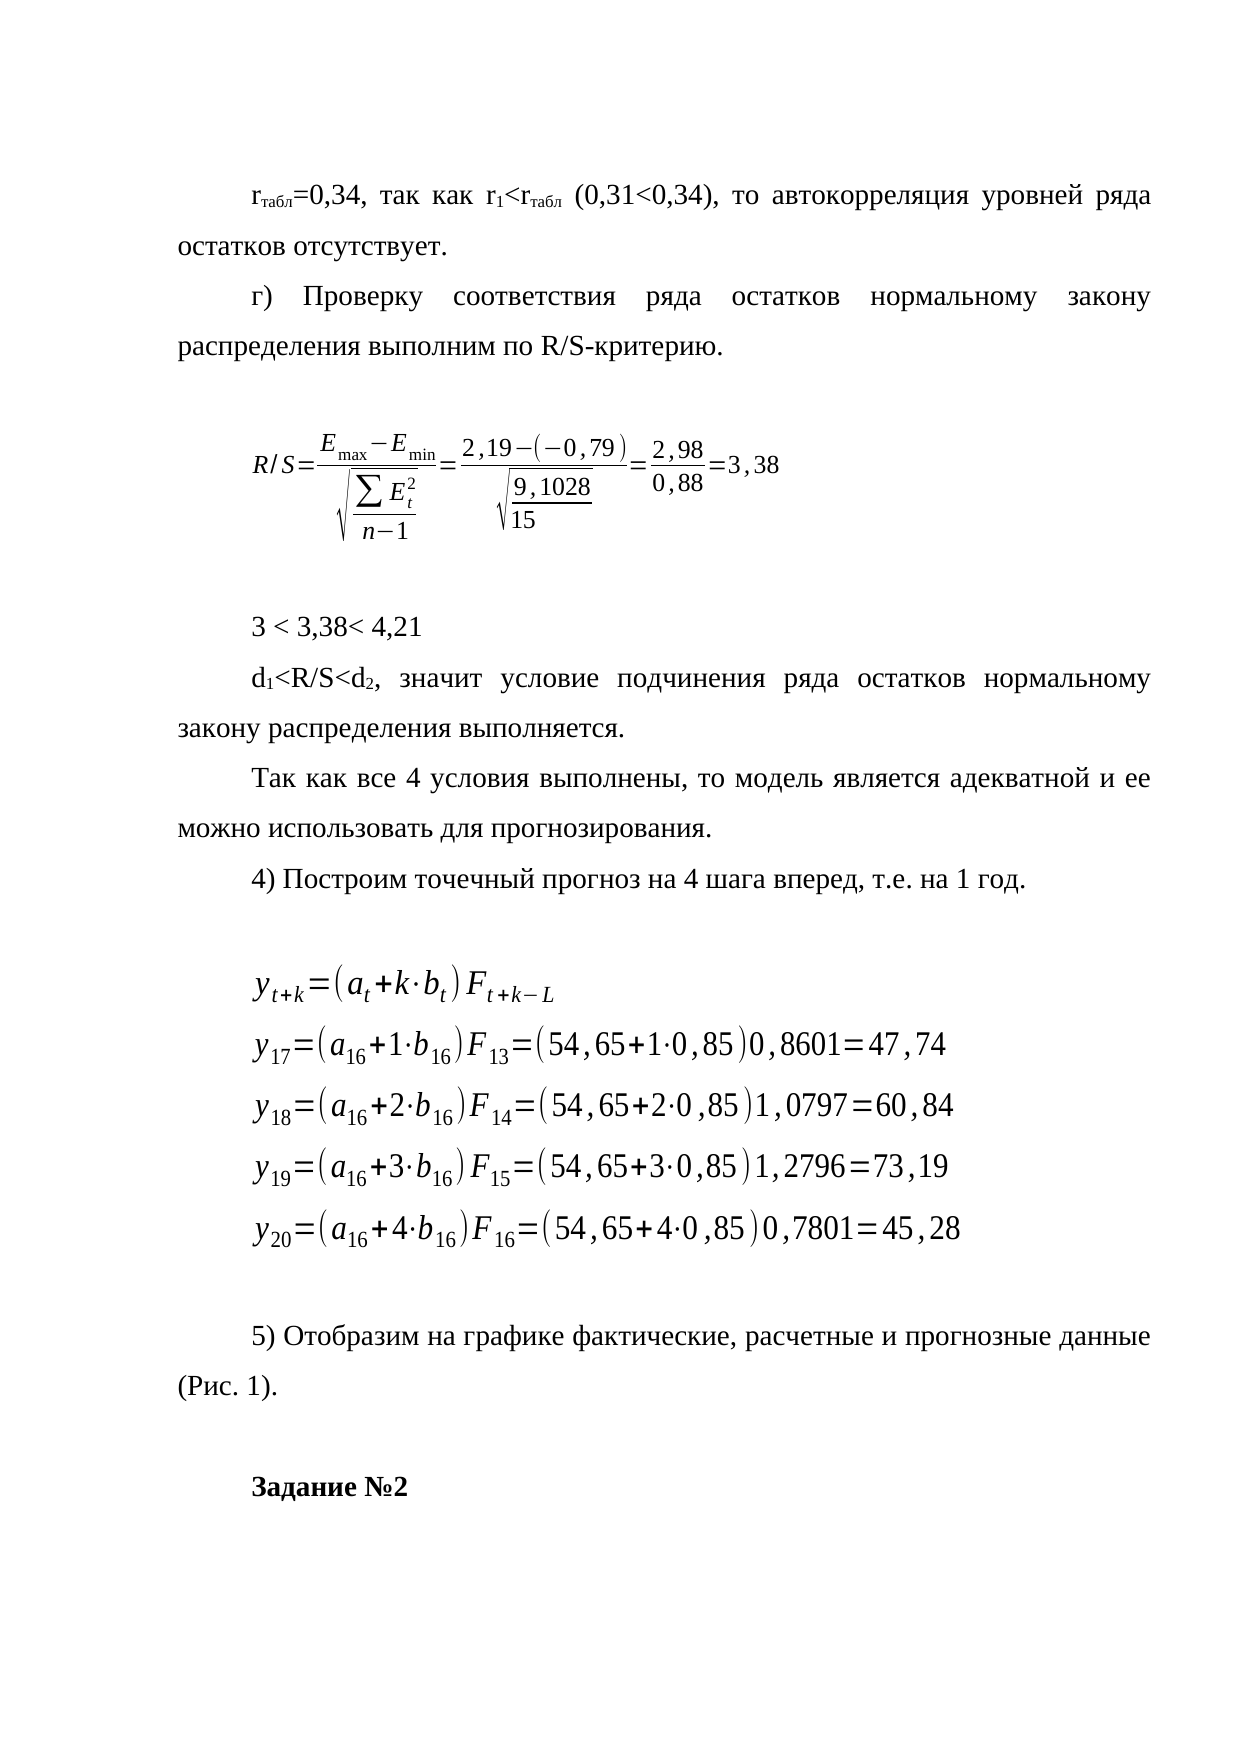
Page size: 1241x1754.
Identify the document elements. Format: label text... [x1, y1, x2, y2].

text d1<R/S<d2, значит условие подчинения ряда остатков нормальному закону распределения выполняется. [177, 660, 1152, 743]
text 3 < 3,38< 4,21 [177, 609, 1152, 643]
text 4) Построим точечный прогноз на 4 шага вперед, т.е. на 1 год. [177, 861, 1152, 894]
text 5) Отобразим на графике фактические, расчетные и прогнозные данные (Рис. 1). [177, 1318, 1152, 1402]
subtitle Задание №2 [177, 1469, 1152, 1503]
text Так как все 4 условия выполнены, то модель является адекватной и ее можно использовать для прогнозирования. [177, 760, 1152, 844]
text г) Проверку соответствия ряда остатков нормальному закону распределения выполним по R/S-критерию. [177, 278, 1152, 362]
text rтабл=0,34, так как r1<rтабл (0,31<0,34), то автокорреляция уровней ряда остатков отсутствует. [177, 177, 1152, 261]
